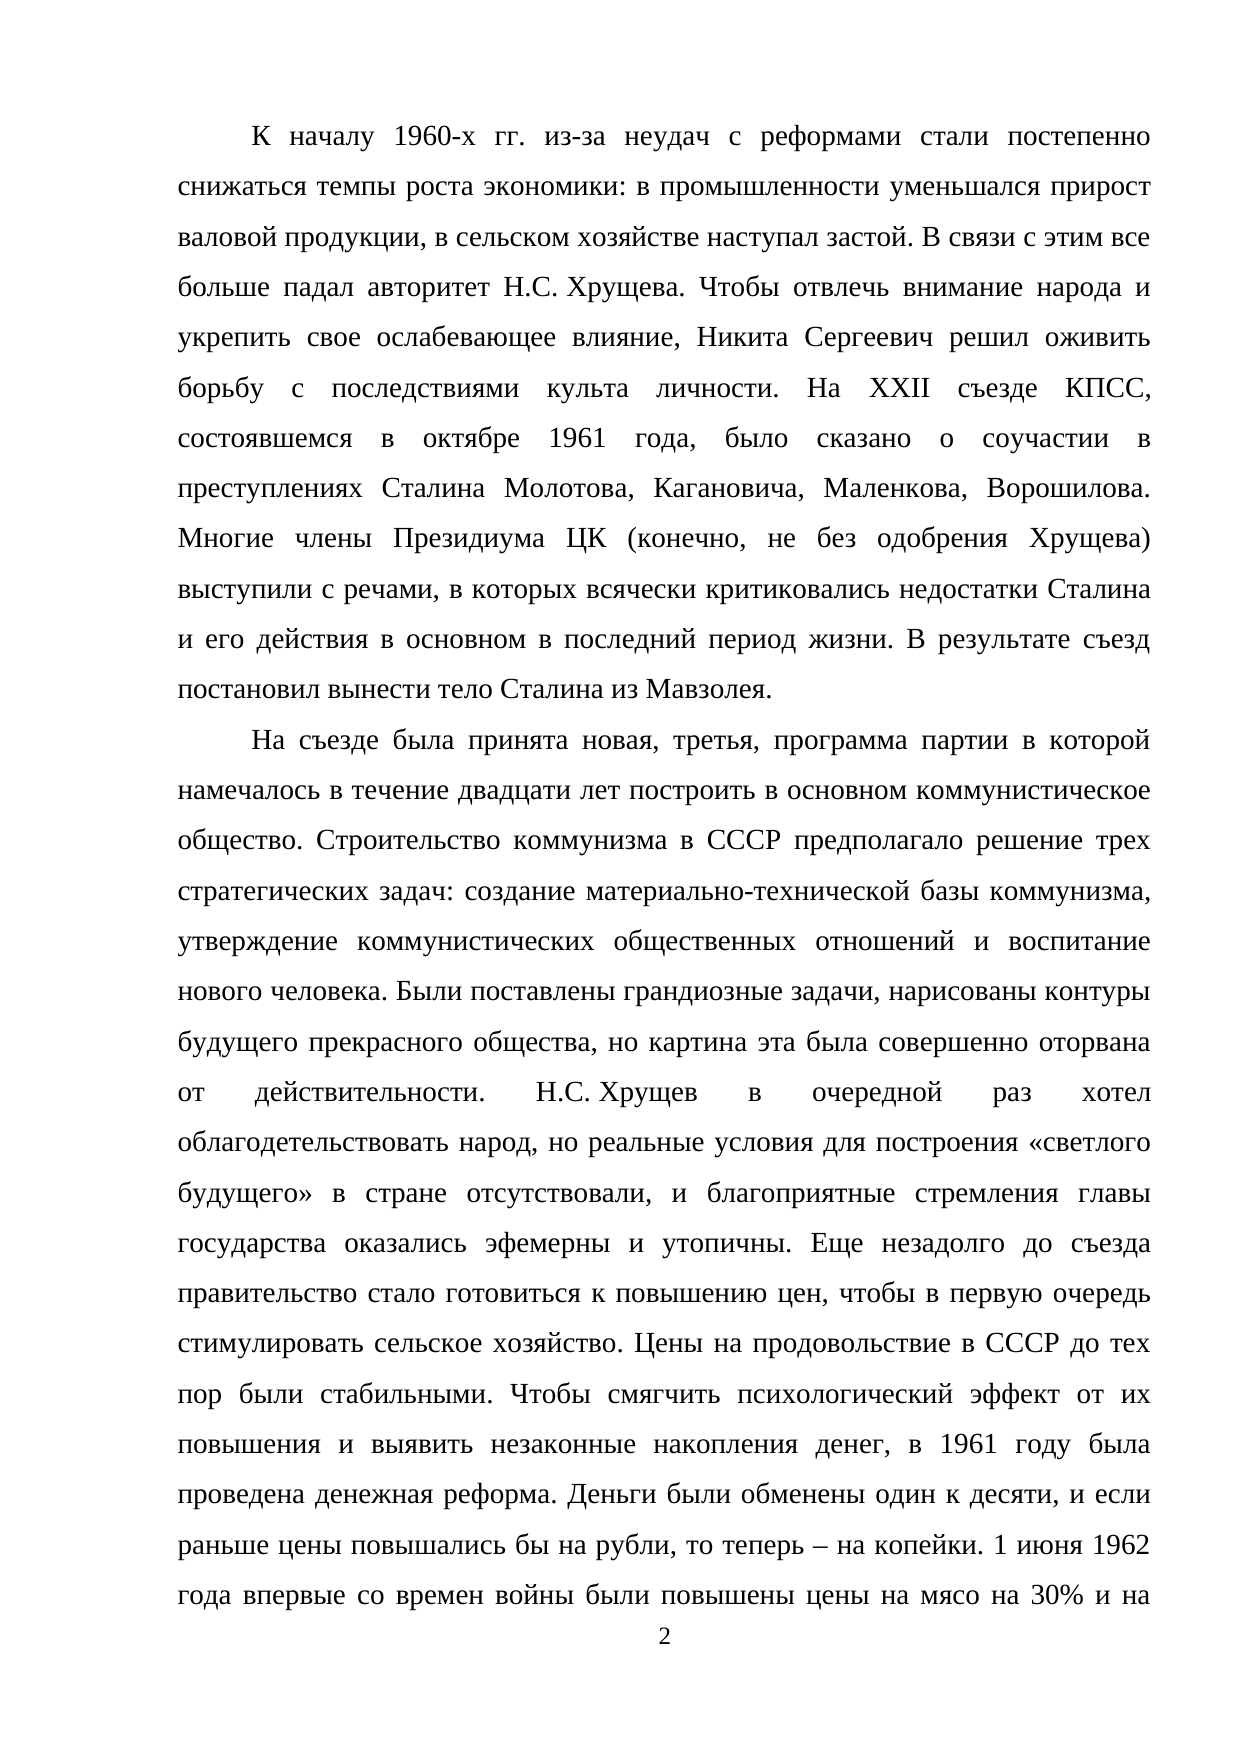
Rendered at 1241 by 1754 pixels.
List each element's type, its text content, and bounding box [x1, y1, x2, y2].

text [177, 722, 1152, 1611]
text К началу 1960-х гг. из-за неудач с реформами стали постепенно снижаться темпы роста экономики: в промышленности уменьшался прирост валовой продукции, в сельском хозяйстве наступал застой. В связи с этим все больше падал авторитет Н.С. Хрущева. Чтобы отвлечь внимание народа и укрепить свое ослабевающее влияние, Никита Сергеевич решил оживить борьбу с последствиями культа личности. На XXII съезде КПСС, состоявшемся в октябре 1961 года, было сказано о соучастии в преступлениях Сталина Молотова, Кагановича, Маленкова, Ворошилова. Многие члены Президиума ЦК (конечно, не без одобрения Хрущева) выступили с речами, в которых всячески критиковались недостатки Сталина и его действия в основном в последний период жизни. В результате съезд постановил вынести тело Сталина из Мавзолея. [177, 118, 1152, 705]
